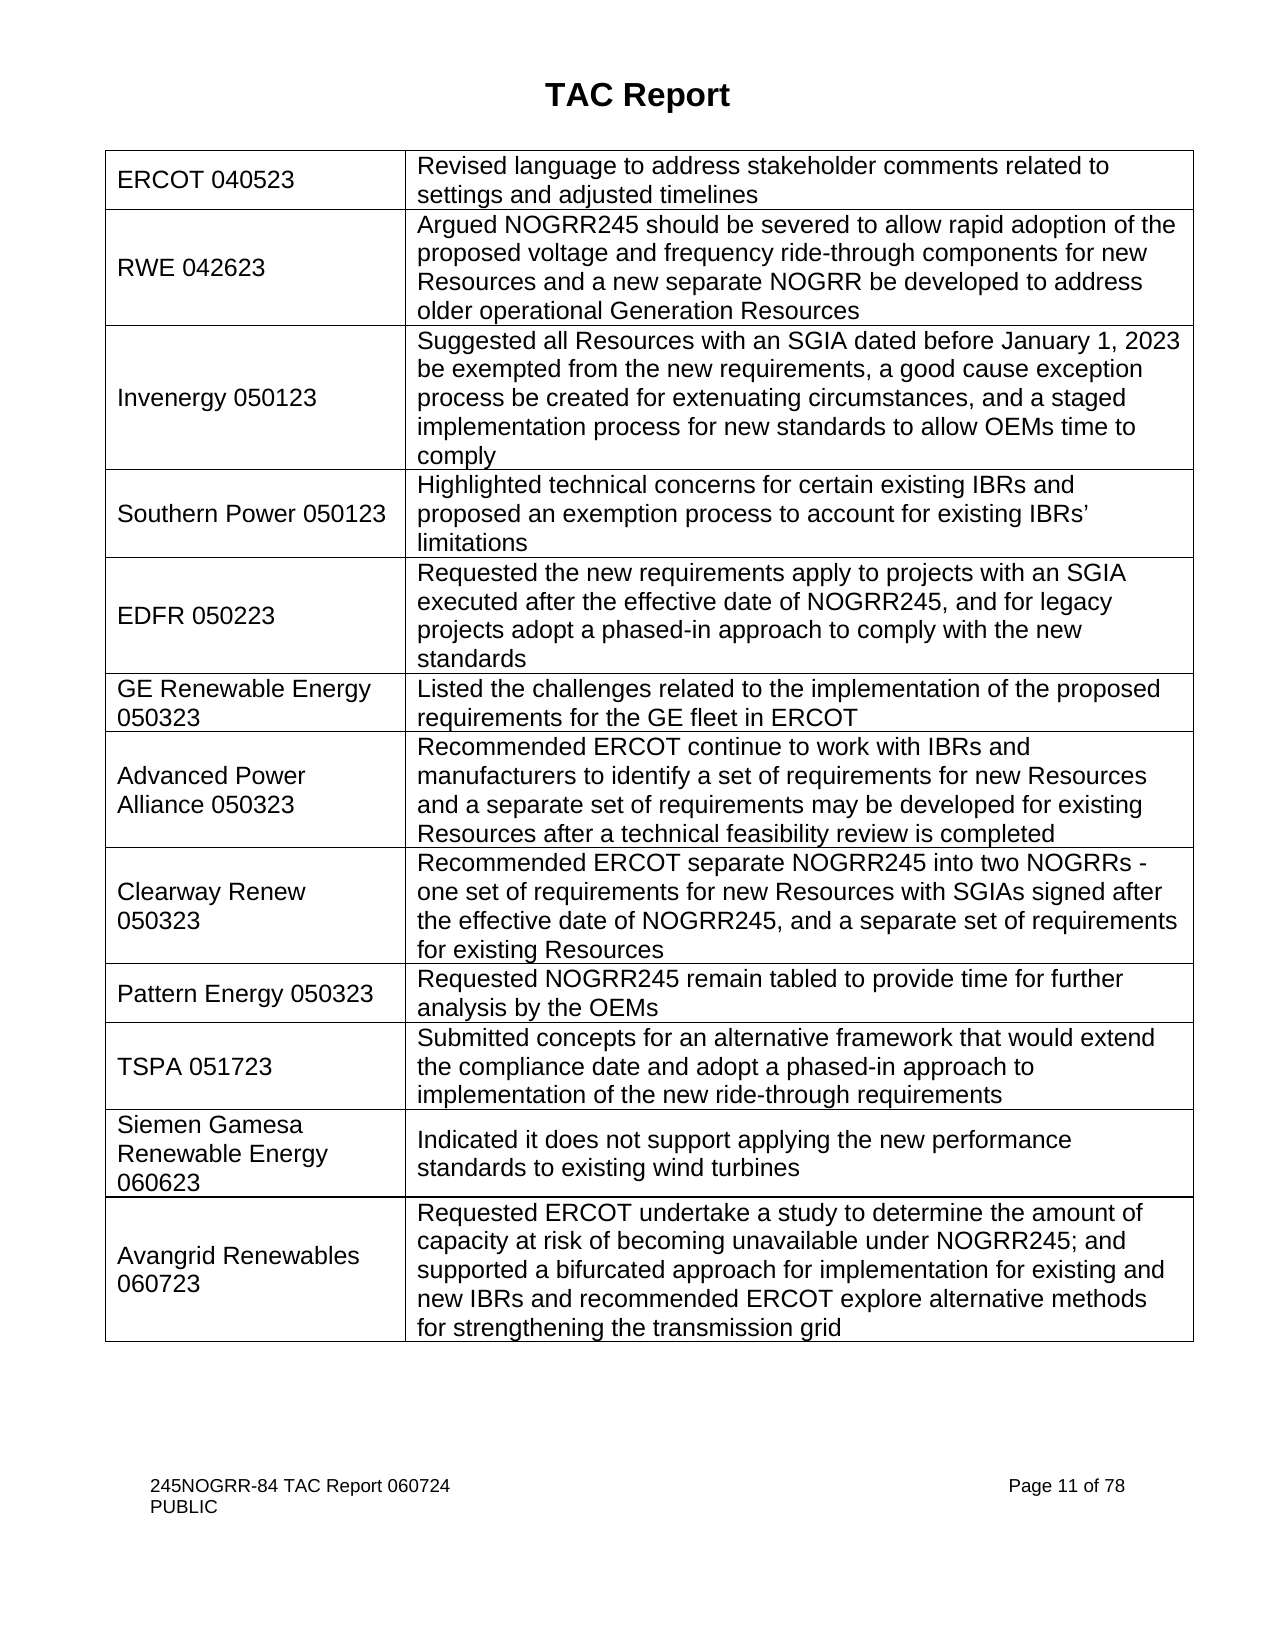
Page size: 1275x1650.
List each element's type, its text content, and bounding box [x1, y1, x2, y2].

table_cell Avangrid Renewables 060723 [106, 1198, 405, 1341]
table_cell Argued NOGRR245 should be severed to allow rapid adoption of the proposed voltage and frequency ride-through components for new Resources and a new separate NOGRR be developed to address older operational Generation Resources [406, 210, 1193, 324]
table_cell RWE 042623 [106, 210, 405, 324]
table_cell Siemen Gamesa Renewable Energy 060623 [106, 1110, 405, 1196]
table_cell Requested the new requirements apply to projects with an SGIA executed after the effective date of NOGRR245, and for legacy projects adopt a phased-in approach to comply with the new standards [406, 558, 1193, 673]
table_cell GE Renewable Energy 050323 [106, 674, 405, 731]
table_cell Highlighted technical concerns for certain existing IBRs and proposed an exemption process to account for existing IBRs’ limitations [406, 470, 1193, 557]
table_cell Requested ERCOT undertake a study to determine the amount of capacity at risk of becoming unavailable under NOGRR245; and supported a bifurcated approach for implementation for existing and new IBRs and recommended ERCOT explore alternative methods for strengthening the transmission grid [406, 1198, 1193, 1341]
table_cell TSPA 051723 [106, 1023, 405, 1109]
table_cell Submitted concepts for an alternative framework that would extend the compliance date and adopt a phased-in approach to implementation of the new ride-through requirements [406, 1023, 1193, 1109]
table_cell Invenergy 050123 [106, 326, 405, 469]
table_cell Listed the challenges related to the implementation of the proposed requirements for the GE fleet in ERCOT [406, 674, 1193, 731]
table_cell Requested NOGRR245 remain tabled to provide time for further analysis by the OEMs [406, 964, 1193, 1022]
table_cell Indicated it does not support applying the new performance standards to existing wind turbines [406, 1110, 1193, 1196]
table_cell Pattern Energy 050323 [106, 964, 405, 1022]
table_cell ERCOT 040523 [106, 151, 405, 208]
table_cell Southern Power 050123 [106, 470, 405, 557]
table_cell Recommended ERCOT continue to work with IBRs and manufacturers to identify a set of requirements for new Resources and a separate set of requirements may be developed for existing Resources after a technical feasibility review is completed [406, 732, 1193, 847]
table_cell EDFR 050223 [106, 558, 405, 673]
table_cell Recommended ERCOT separate NOGRR245 into two NOGRRs - one set of requirements for new Resources with SGIAs signed after the effective date of NOGRR245, and a separate set of requirements for existing Resources [406, 848, 1193, 963]
table_cell Clearway Renew 050323 [106, 848, 405, 963]
table_cell Advanced Power Alliance 050323 [106, 732, 405, 847]
table_cell Suggested all Resources with an SGIA dated before January 1, 2023 be exempted from the new requirements, a good cause exception process be created for extenuating circumstances, and a staged implementation process for new standards to allow OEMs time to comply [406, 326, 1193, 469]
table_cell Revised language to address stakeholder comments related to settings and adjusted timelines [406, 151, 1193, 208]
